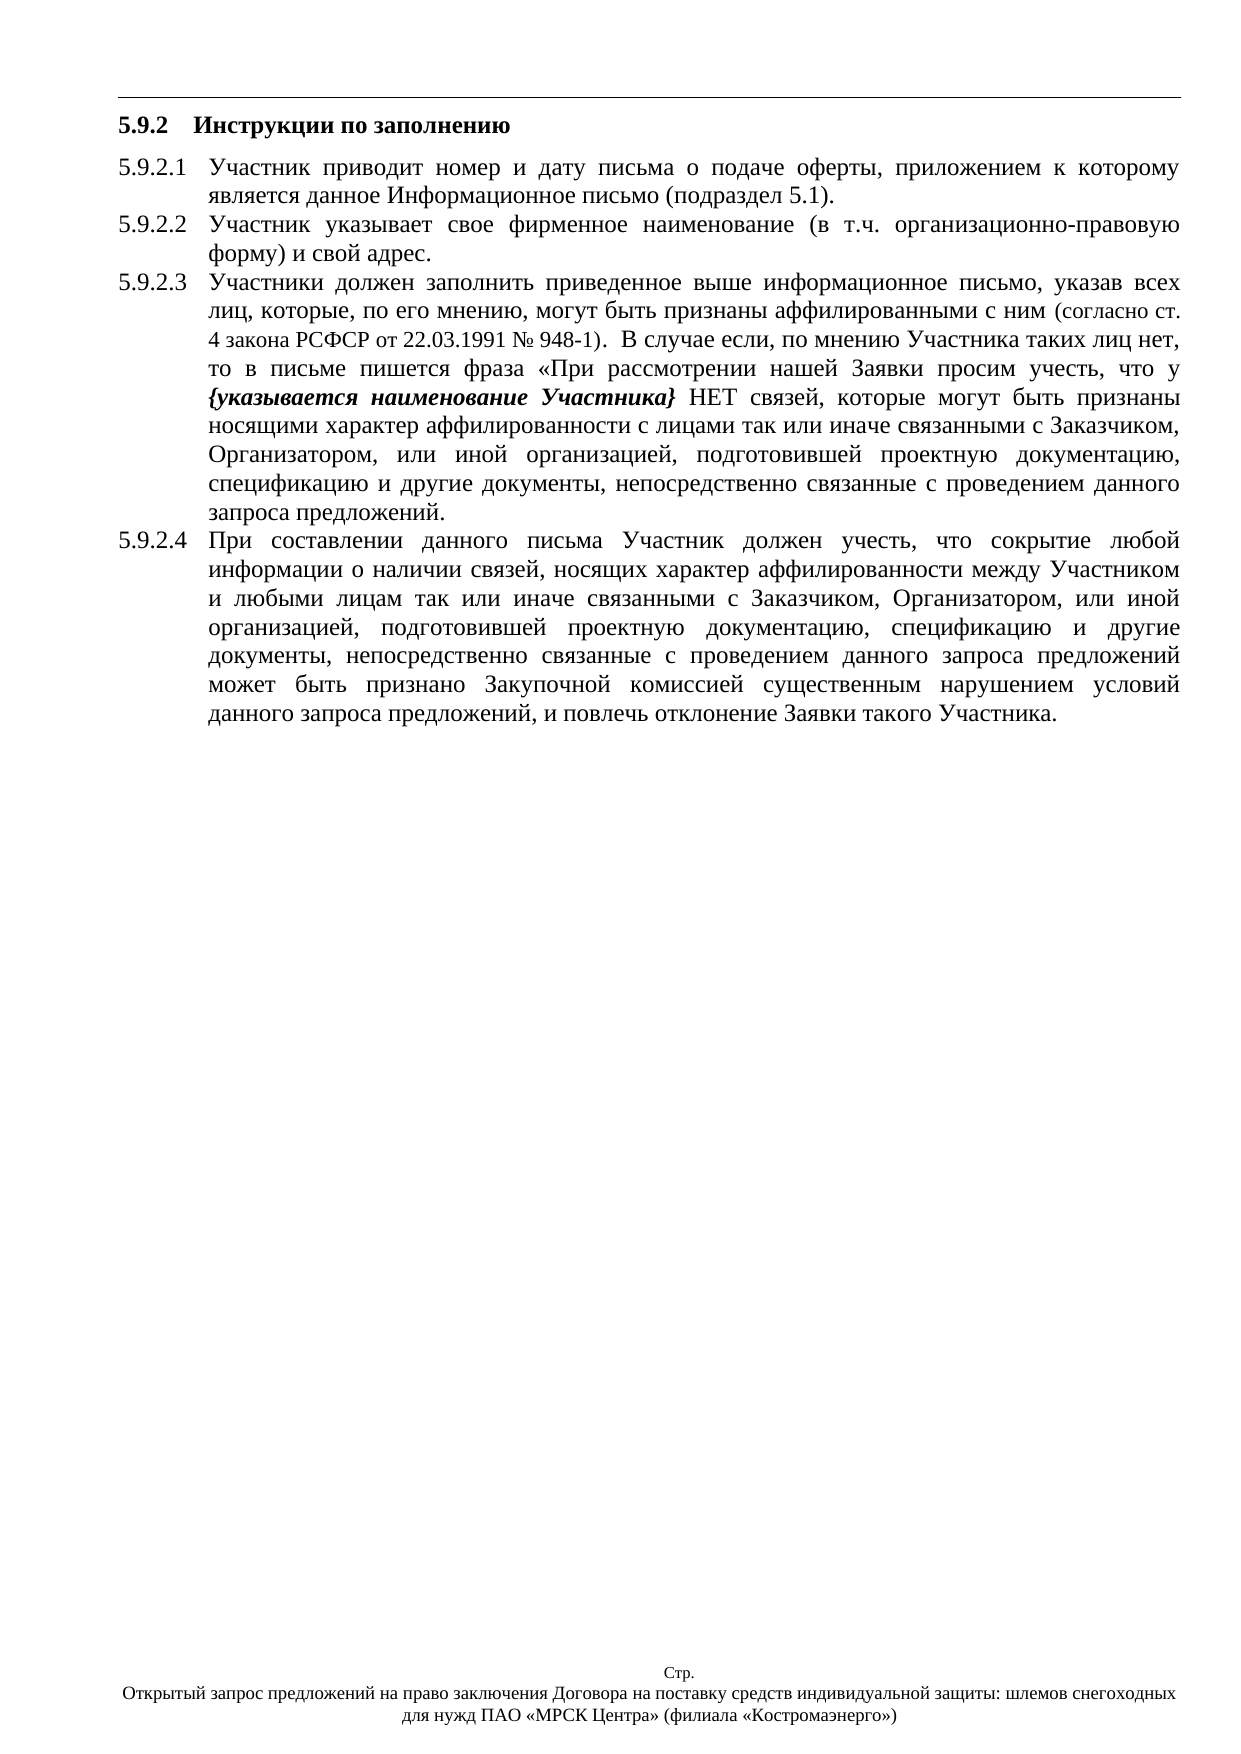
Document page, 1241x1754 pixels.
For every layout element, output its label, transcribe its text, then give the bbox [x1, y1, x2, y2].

subtitle Инструкции по заполнению [118, 111, 1181, 139]
list Участники должен заполнить приведенное выше информационное письмо, указав всех лиц, которые, по его мнению, могут быть признаны аффилированными с ним (согласно ст. 4 закона РСФСР от 22.03.1991 № 948-1). В случае если, по мнению Участника таких лиц нет, то в письме пишется фраза «При рассмотрении нашей Заявки просим учесть, что у {указывается наименование Участника} НЕТ связей, которые могут быть признаны носящими характер аффилированности с лицами так или иначе связанными с Заказчиком, Организатором, или иной организацией, подготовившей проектную документацию, спецификацию и другие документы, непосредственно связанные с проведением данного запроса предложений. [118, 267, 1181, 526]
list При составлении данного письма Участник должен учесть, что сокрытие любой информации о наличии связей, носящих характер аффилированности между Участником и любыми лицам так или иначе связанными с Заказчиком, Организатором, или иной организацией, подготовившей проектную документацию, спецификацию и другие документы, непосредственно связанные с проведением данного запроса предложений может быть признано Закупочной комиссией существенным нарушением условий данного запроса предложений, и повлечь отклонение Заявки такого Участника. [118, 526, 1181, 727]
list Участник приводит номер и дату письма о подаче оферты, приложением к которому является данное Информационное письмо (подраздел 5.1). [118, 152, 1181, 209]
list Участник указывает свое фирменное наименование (в т.ч. организационно-правовую форму) и свой адрес. [118, 209, 1181, 267]
